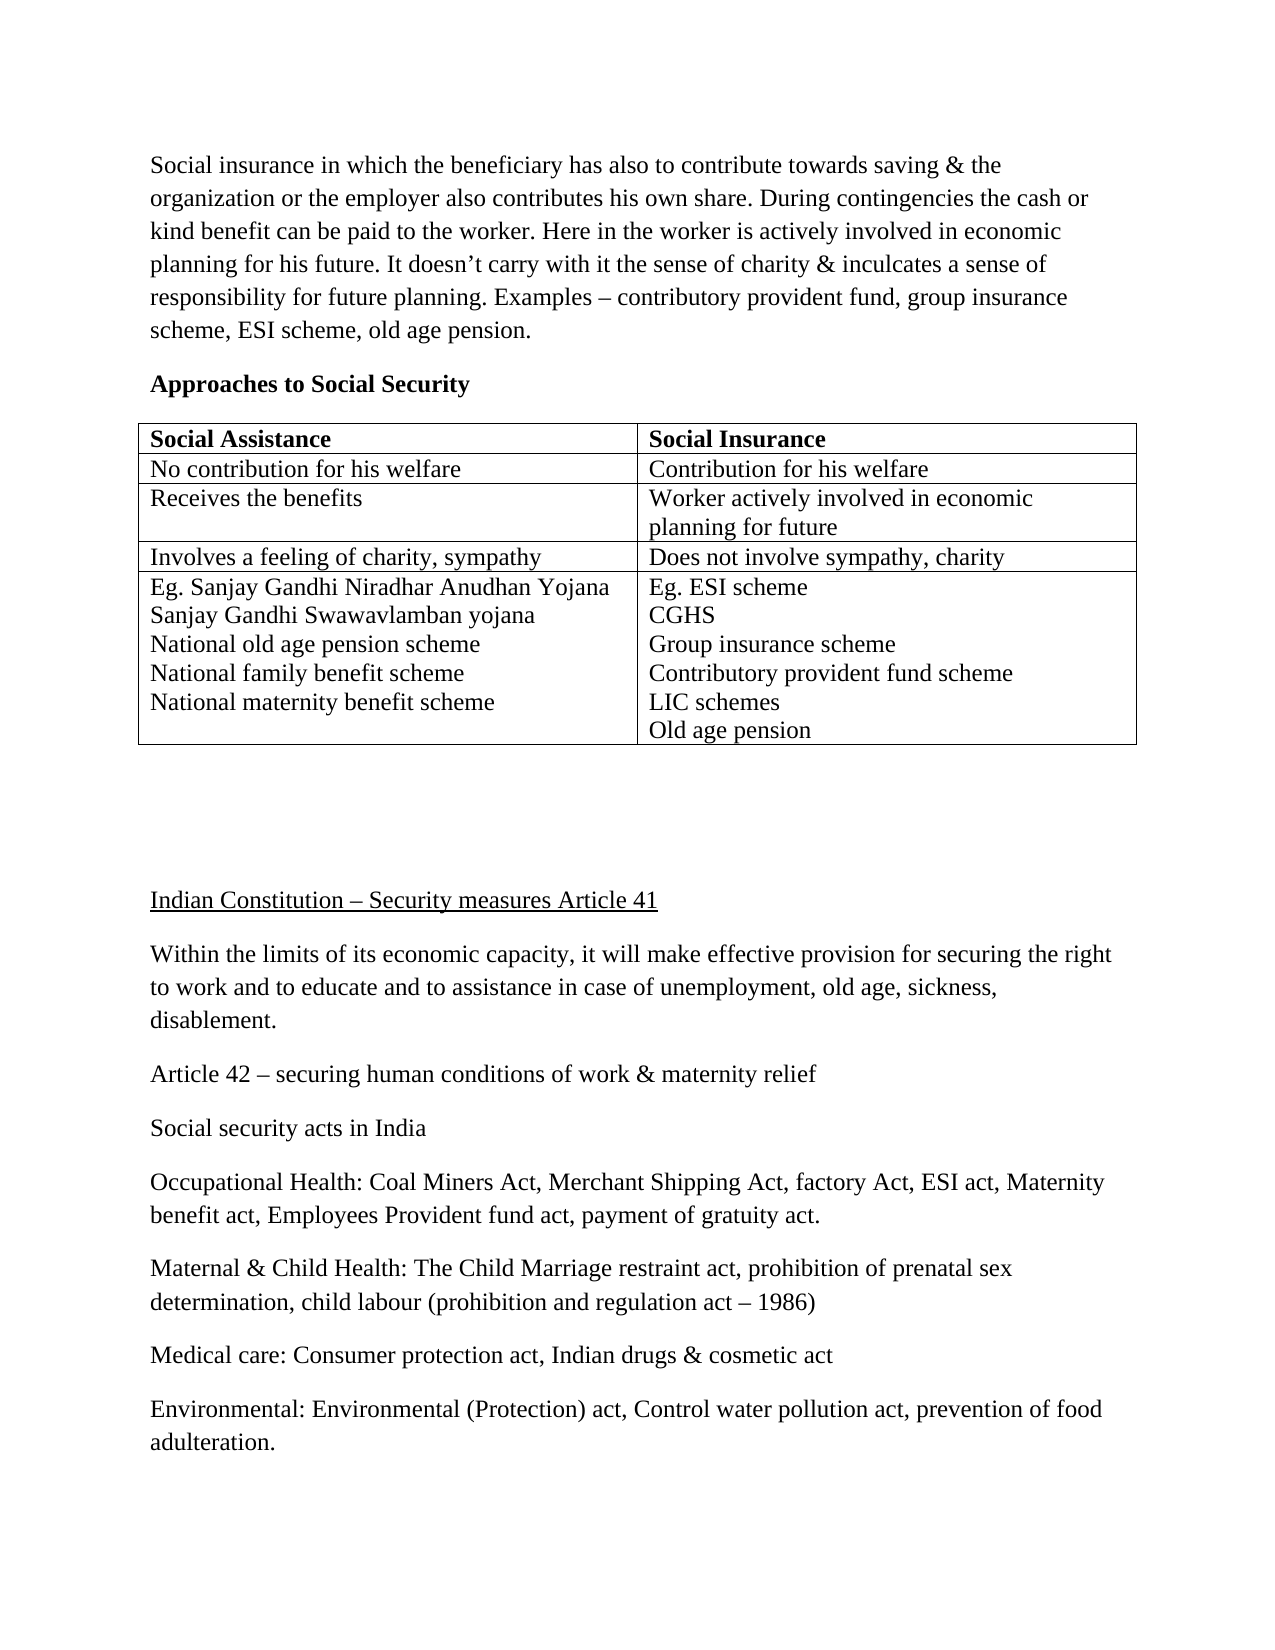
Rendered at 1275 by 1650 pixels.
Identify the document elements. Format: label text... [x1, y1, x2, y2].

table_cell Worker actively involved in economic planning for future [638, 484, 1136, 541]
text Environmental: Environmental (Protection) act, Control water pollution act, prevention of food adulteration. [150, 1394, 1125, 1456]
table_cell Involves a feeling of charity, sympathy [139, 542, 637, 571]
table_cell Eg. ESI scheme CGHS Group insurance scheme Contributory provident fund scheme LIC schemes Old age pension [638, 572, 1136, 744]
table_cell Receives the benefits [139, 484, 637, 541]
table_cell Eg. Sanjay Gandhi Niradhar Anudhan Yojana Sanjay Gandhi Swawavlamban yojana National old age pension scheme National family benefit scheme National maternity benefit scheme [139, 572, 637, 744]
table_cell Contribution for his welfare [638, 454, 1136, 482]
table_cell Does not involve sympathy, charity [638, 542, 1136, 571]
table_header Social Assistance [139, 424, 637, 453]
table_cell No contribution for his welfare [139, 454, 637, 482]
text Maternal & Child Health: The Child Marriage restraint act, prohibition of prenatal sex determination, child labour (prohibition and regulation act – 1986) [150, 1253, 1125, 1315]
text Approaches to Social Security [150, 369, 1125, 398]
table_header Social Insurance [638, 424, 1136, 453]
text Occupational Health: Coal Miners Act, Merchant Shipping Act, factory Act, ESI act, Maternity benefit act, Employees Provident fund act, payment of gratuity act. [150, 1167, 1125, 1228]
text Article 42 – securing human conditions of work & maternity relief [150, 1059, 1125, 1088]
text Medical care: Consumer protection act, Indian drugs & cosmetic act [150, 1340, 1125, 1369]
text Indian Constitution – Security measures Article 41 [150, 885, 1125, 914]
text Social security acts in India [150, 1113, 1125, 1142]
text Within the limits of its economic capacity, it will make effective provision for securing the right to work and to educate and to assistance in case of unemployment, old age, sickness, disablement. [150, 939, 1125, 1034]
text Social insurance in which the beneficiary has also to contribute towards saving & the organization or the employer also contributes his own share. During contingencies the cash or kind benefit can be paid to the worker. Here in the worker is actively involved in economic planning for his future. It doesn’t carry with it the sense of charity & inculcates a sense of responsibility for future planning. Examples – contributory provident fund, group insurance scheme, ESI scheme, old age pension. [150, 150, 1125, 344]
